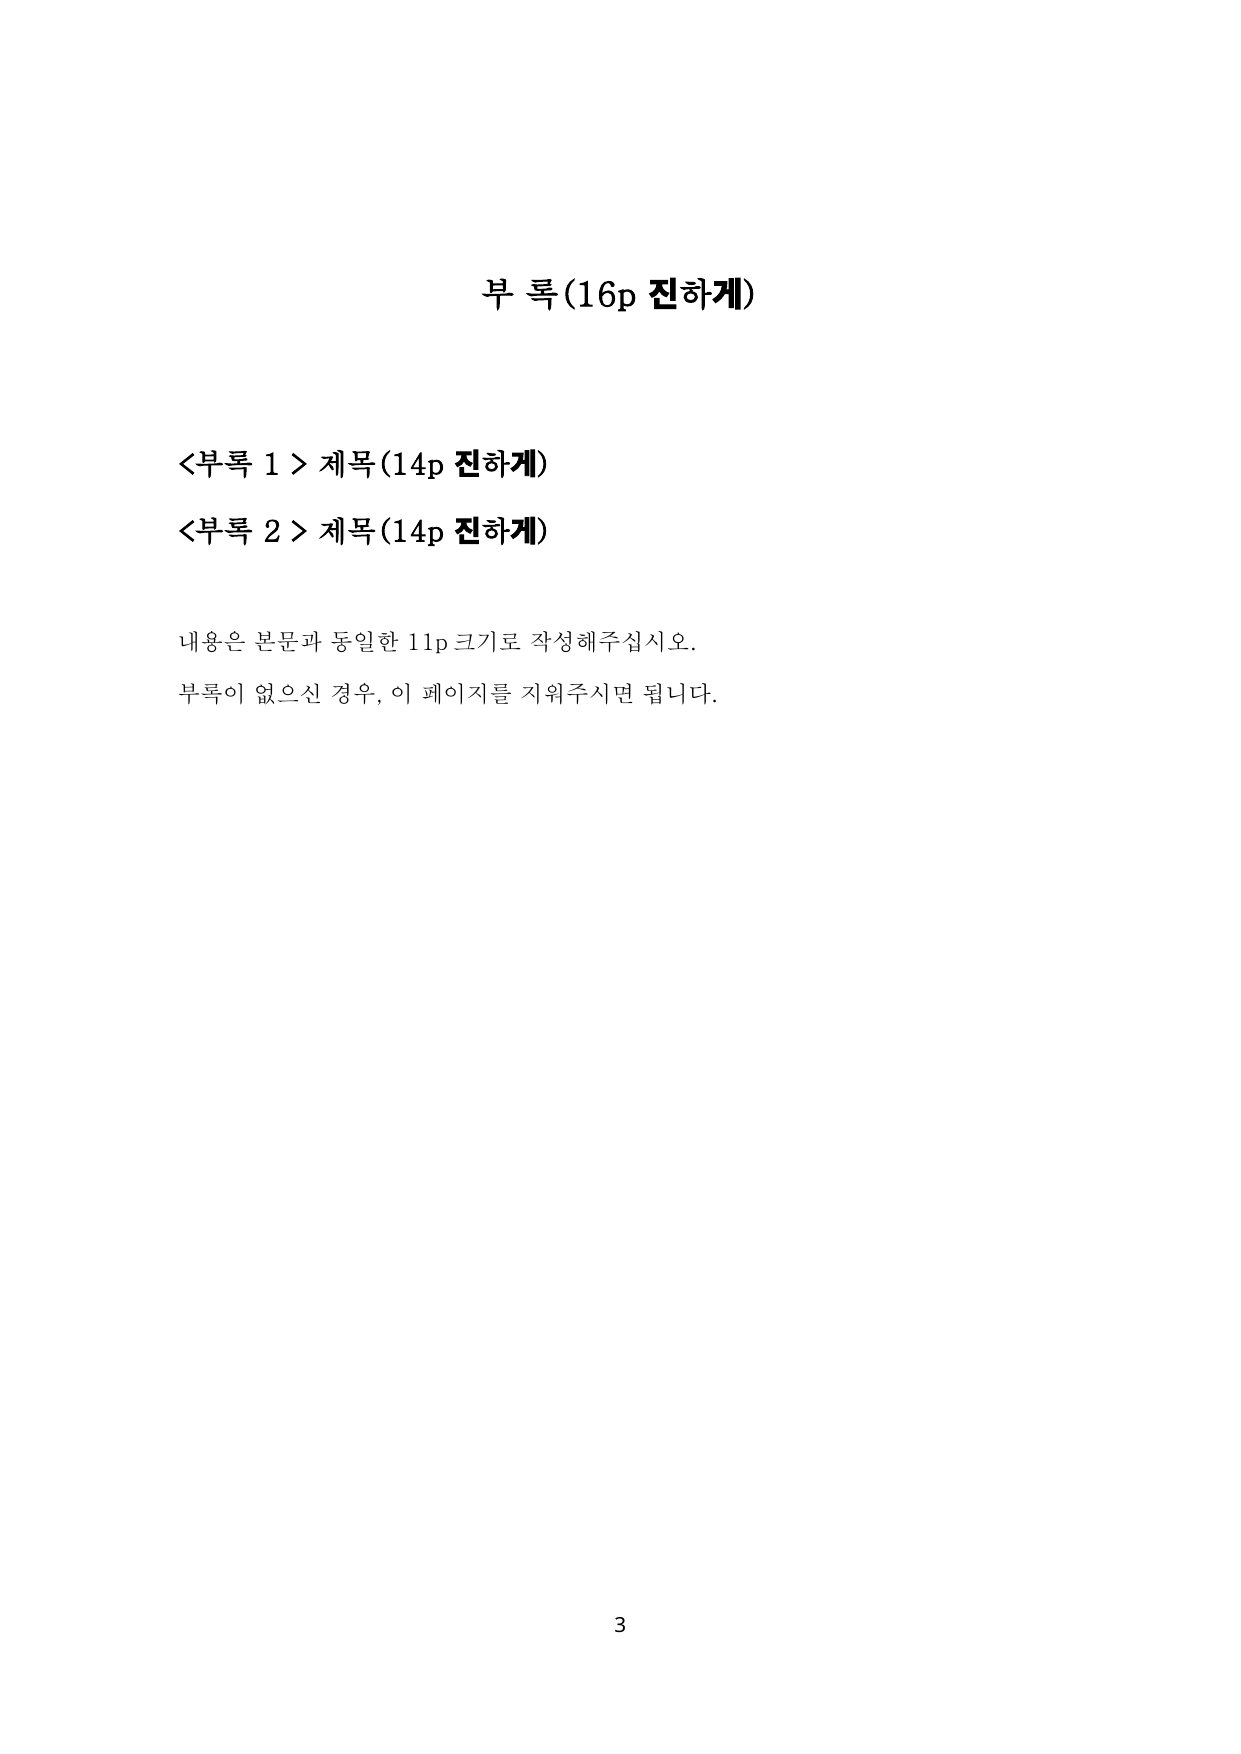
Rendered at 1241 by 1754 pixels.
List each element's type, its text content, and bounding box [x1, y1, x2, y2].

text 부록이 없으신 경우, 이 페이지를 지워주시면 됩니다. [177, 680, 1063, 706]
text <부록 1 > 제목(14p 진하게) [177, 445, 1063, 478]
text <부록 2 > 제목(14p 진하게) [177, 512, 1063, 546]
text 부 록(16p 진하게) [177, 272, 1063, 311]
text 내용은 본문과 동일한 11p크기로 작성해주십시오. [177, 627, 1063, 653]
